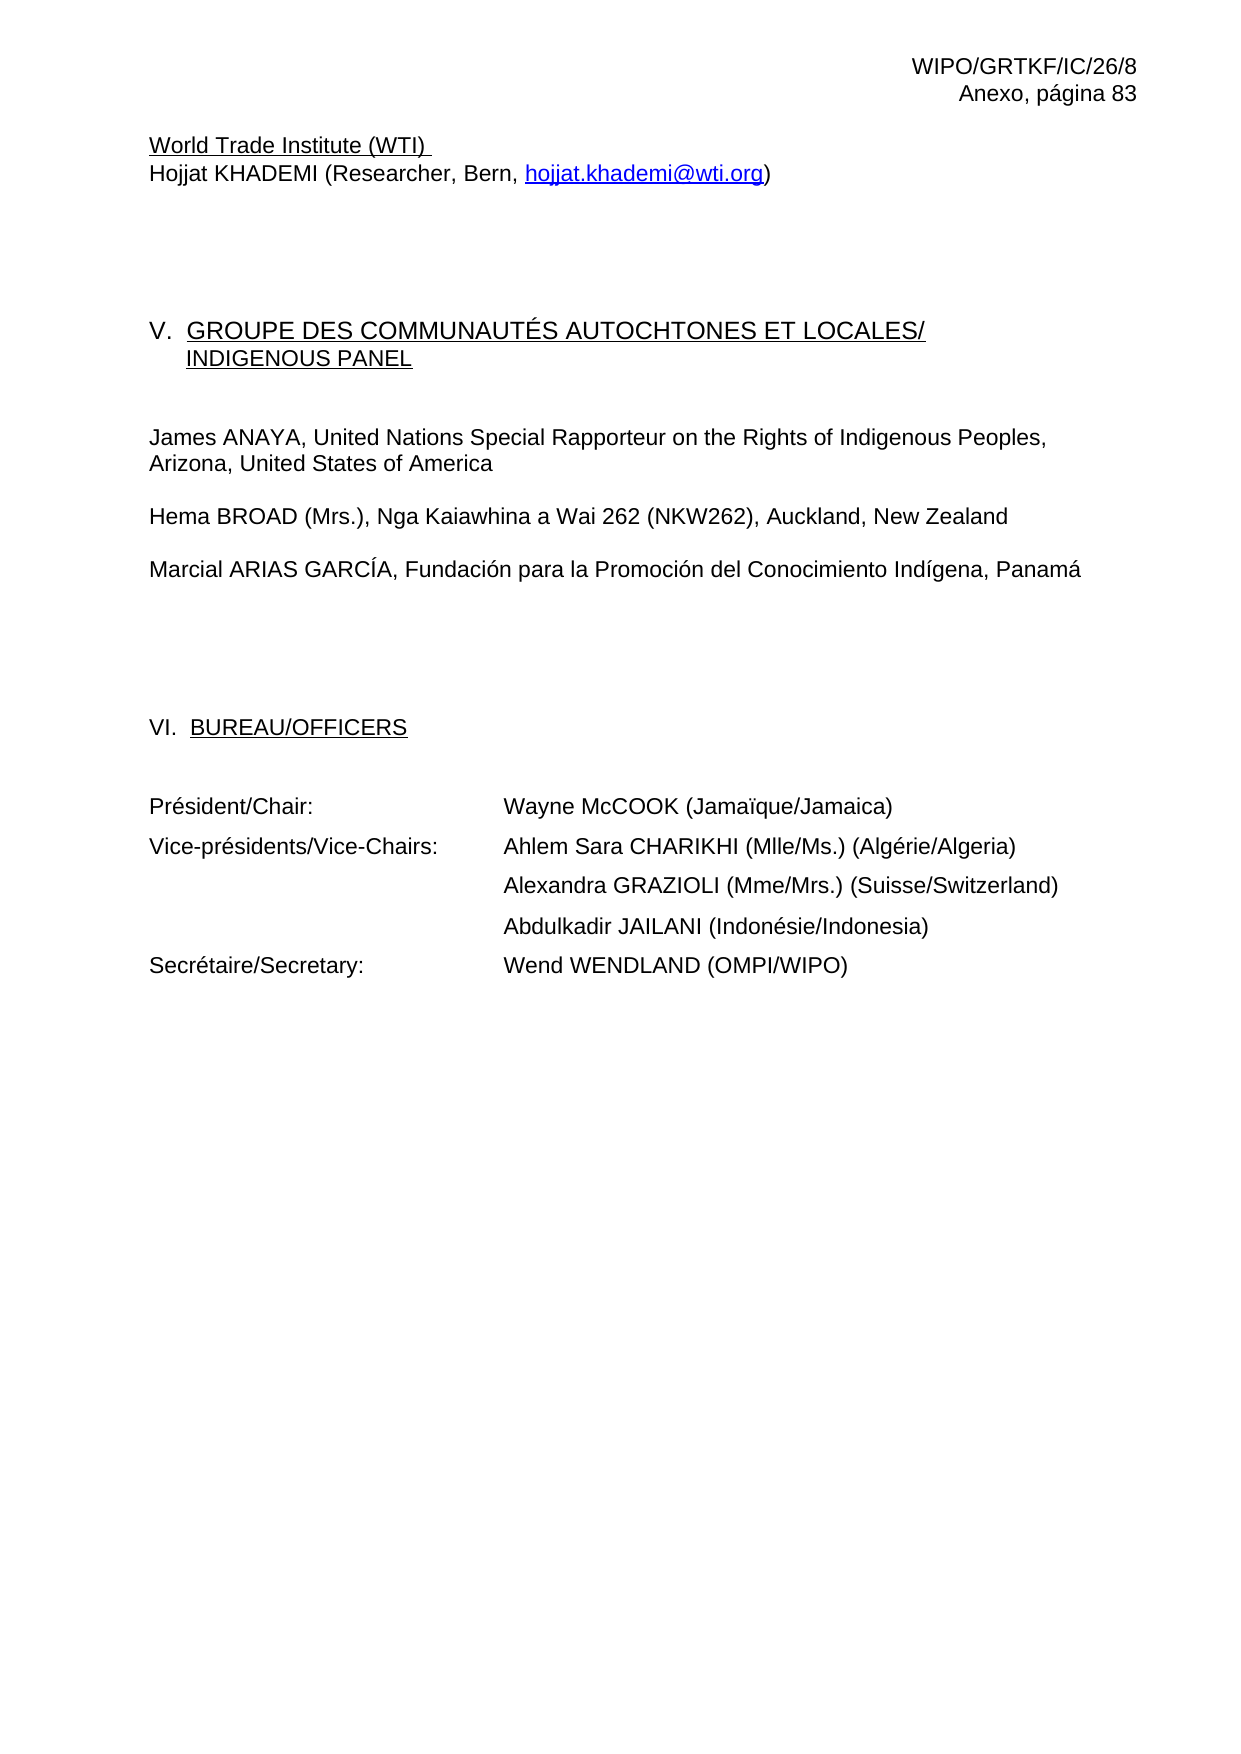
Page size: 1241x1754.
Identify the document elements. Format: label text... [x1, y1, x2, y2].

text World Trade Institute (WTI) Hojjat KHADEMI (Researcher, Bern, hojjat.khademi@wti.org) [149, 132, 1137, 186]
text Président/Chair: Wayne McCOOK (Jamaïque/Jamaica) [149, 793, 1137, 820]
text Hema BROAD (Mrs.), Nga Kaiawhina a Wai 262 (NKW262), Auckland, New Zealand [149, 503, 1137, 529]
text VI. BUREAU/OFFICERS [149, 714, 1137, 741]
text Secrétaire/Secretary: Wend WENDLAND (OMPI/WIPO) [149, 951, 1137, 978]
text James ANAYA, United Nations Special Rapporteur on the Rights of Indigenous Peoples, Arizona, United States of America [149, 424, 1137, 477]
text V. groupe des communautÉs autochtones et locales/ INDIGENOUS PANEL [149, 318, 1137, 372]
text Vice-présidents/Vice-Chairs: Ahlem Sara CHARIKHI (Mlle/Ms.) (Algérie/Algeria) [149, 833, 1137, 860]
text Alexandra GRAZIOLI (Mme/Mrs.) (Suisse/Switzerland) [149, 872, 1137, 899]
text Marcial ARIAS GARCÍA, Fundación para la Promoción del Conocimiento Indígena, Panamá [149, 556, 1137, 583]
text Abdulkadir JAILANI (Indonésie/Indonesia) [149, 912, 1137, 939]
